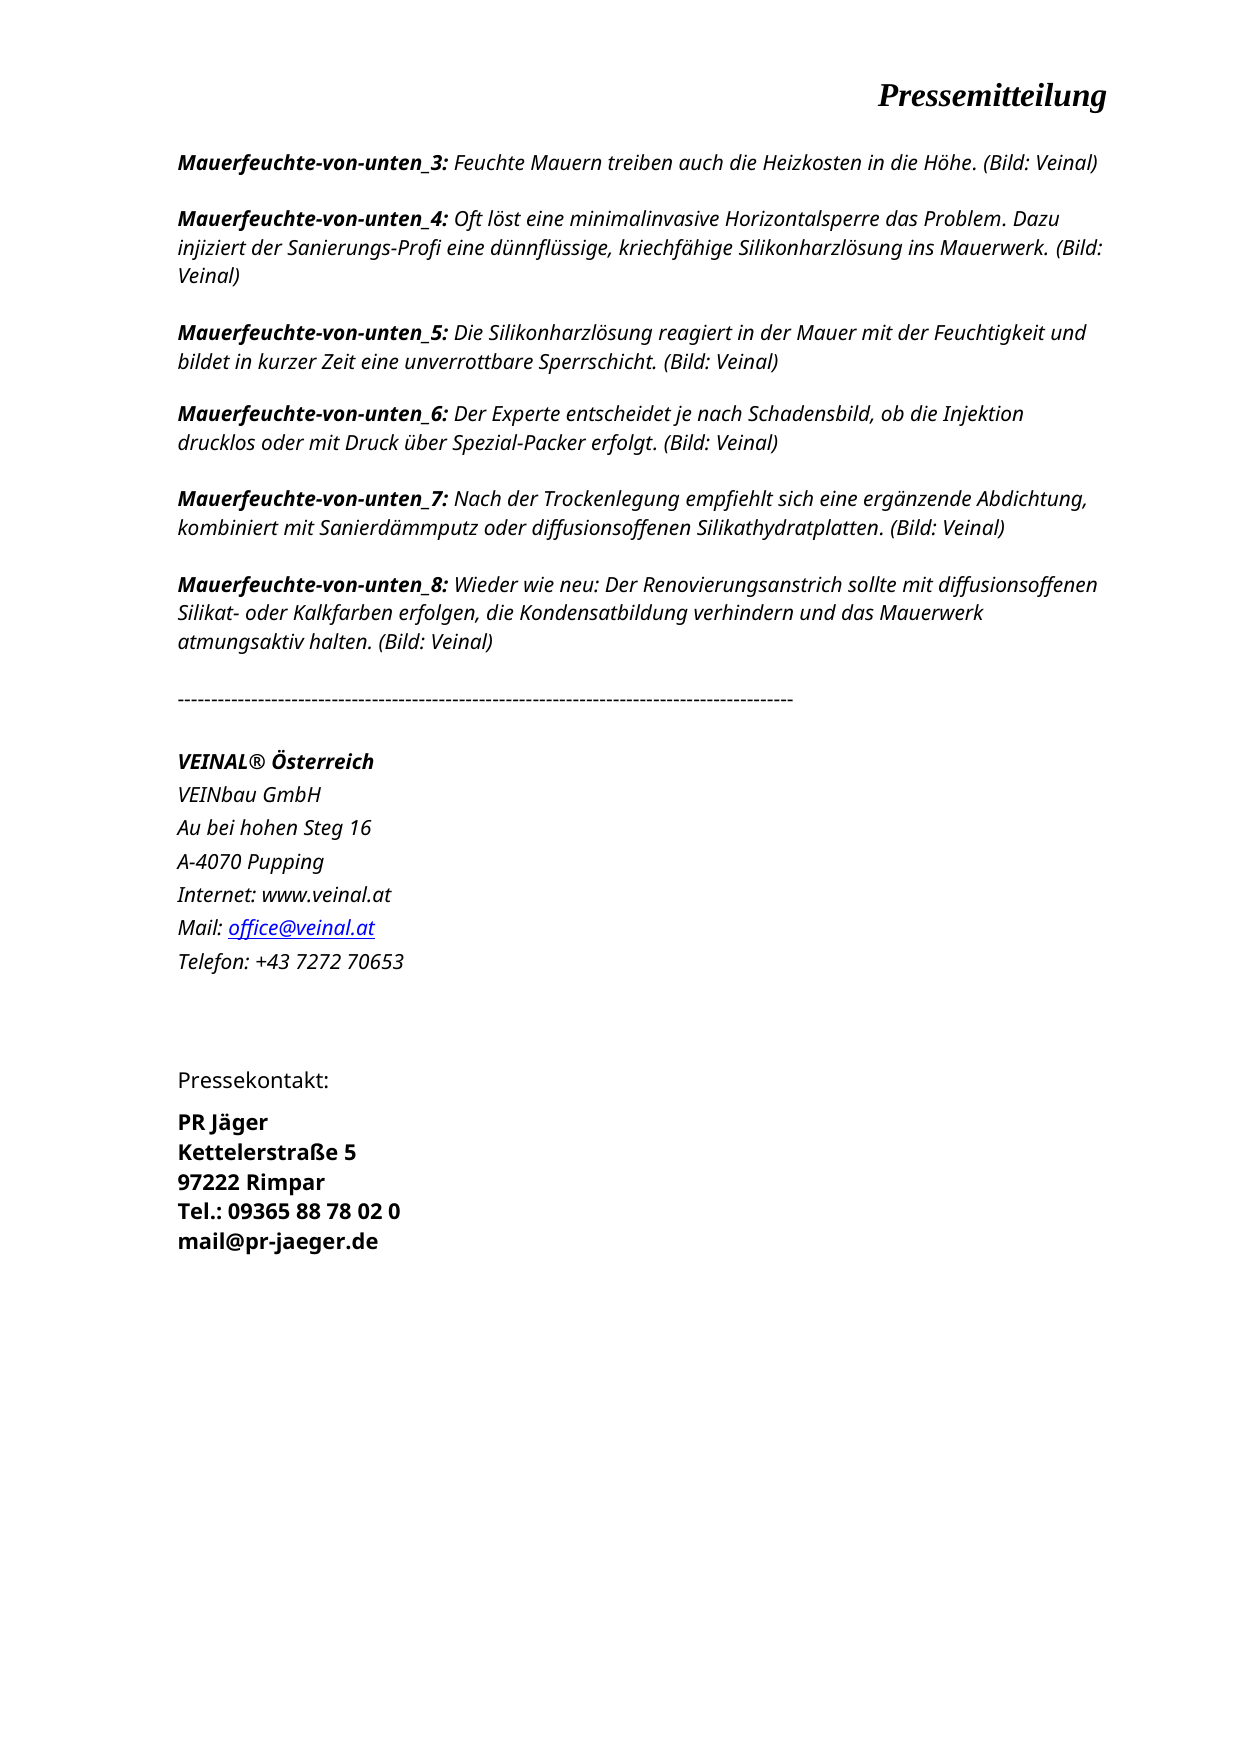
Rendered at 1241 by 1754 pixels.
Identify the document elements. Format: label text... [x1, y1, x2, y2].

text VEINAL® Österreich [177, 742, 1110, 775]
text mail@pr-jaeger.de [177, 1226, 1110, 1256]
text Pressekontakt: [177, 1064, 1110, 1094]
text Mauerfeuchte-von-unten_4: Oft löst eine minimalinvasive Horizontalsperre das Problem. Dazu injiziert der Sanierungs-Profi eine dünnflüssige, kriechfähige Silikonharzlösung ins Mauerwerk. (Bild: Veinal) [177, 204, 1110, 290]
text Internet: www.veinal.at [177, 875, 1110, 908]
text PR Jäger [177, 1107, 1110, 1137]
text Kettelerstraße 5 [177, 1137, 1110, 1166]
text Tel.: 09365 88 78 02 0 [177, 1196, 1110, 1226]
text VEINbau GmbH Au bei hohen Steg 16 A-4070 Pupping [177, 775, 1110, 875]
text Mauerfeuchte-von-unten_5: Die Silikonharzlösung reagiert in der Mauer mit der Feuchtigkeit und bildet in kurzer Zeit eine unverrottbare Sperrschicht. (Bild: Veinal) [177, 318, 1110, 375]
text Mauerfeuchte-von-unten_6: Der Experte entscheidet je nach Schadensbild, ob die Injektion drucklos oder mit Druck über Spezial-Packer erfolgt. (Bild: Veinal) [177, 399, 1110, 456]
text Mauerfeuchte-von-unten_3: Feuchte Mauern treiben auch die Heizkosten in die Höhe. (Bild: Veinal) [177, 148, 1110, 176]
text -------------------------------------------------------------------------------------------- [177, 684, 1110, 712]
text 97222 Rimpar [177, 1166, 1110, 1196]
text Mail: office@veinal.at Telefon: +43 7272 70653 [177, 908, 1110, 975]
text Mauerfeuchte-von-unten_8: Wieder wie neu: Der Renovierungsanstrich sollte mit diffusionsoffenen Silikat- oder Kalkfarben erfolgen, die Kondensatbildung verhindern und das Mauerwerk atmungsaktiv halten. (Bild: Veinal) [177, 570, 1110, 655]
text Mauerfeuchte-von-unten_7: Nach der Trockenlegung empfiehlt sich eine ergänzende Abdichtung, kombiniert mit Sanierdämmputz oder diffusionsoffenen Silikathydratplatten. (Bild: Veinal) [177, 484, 1110, 541]
